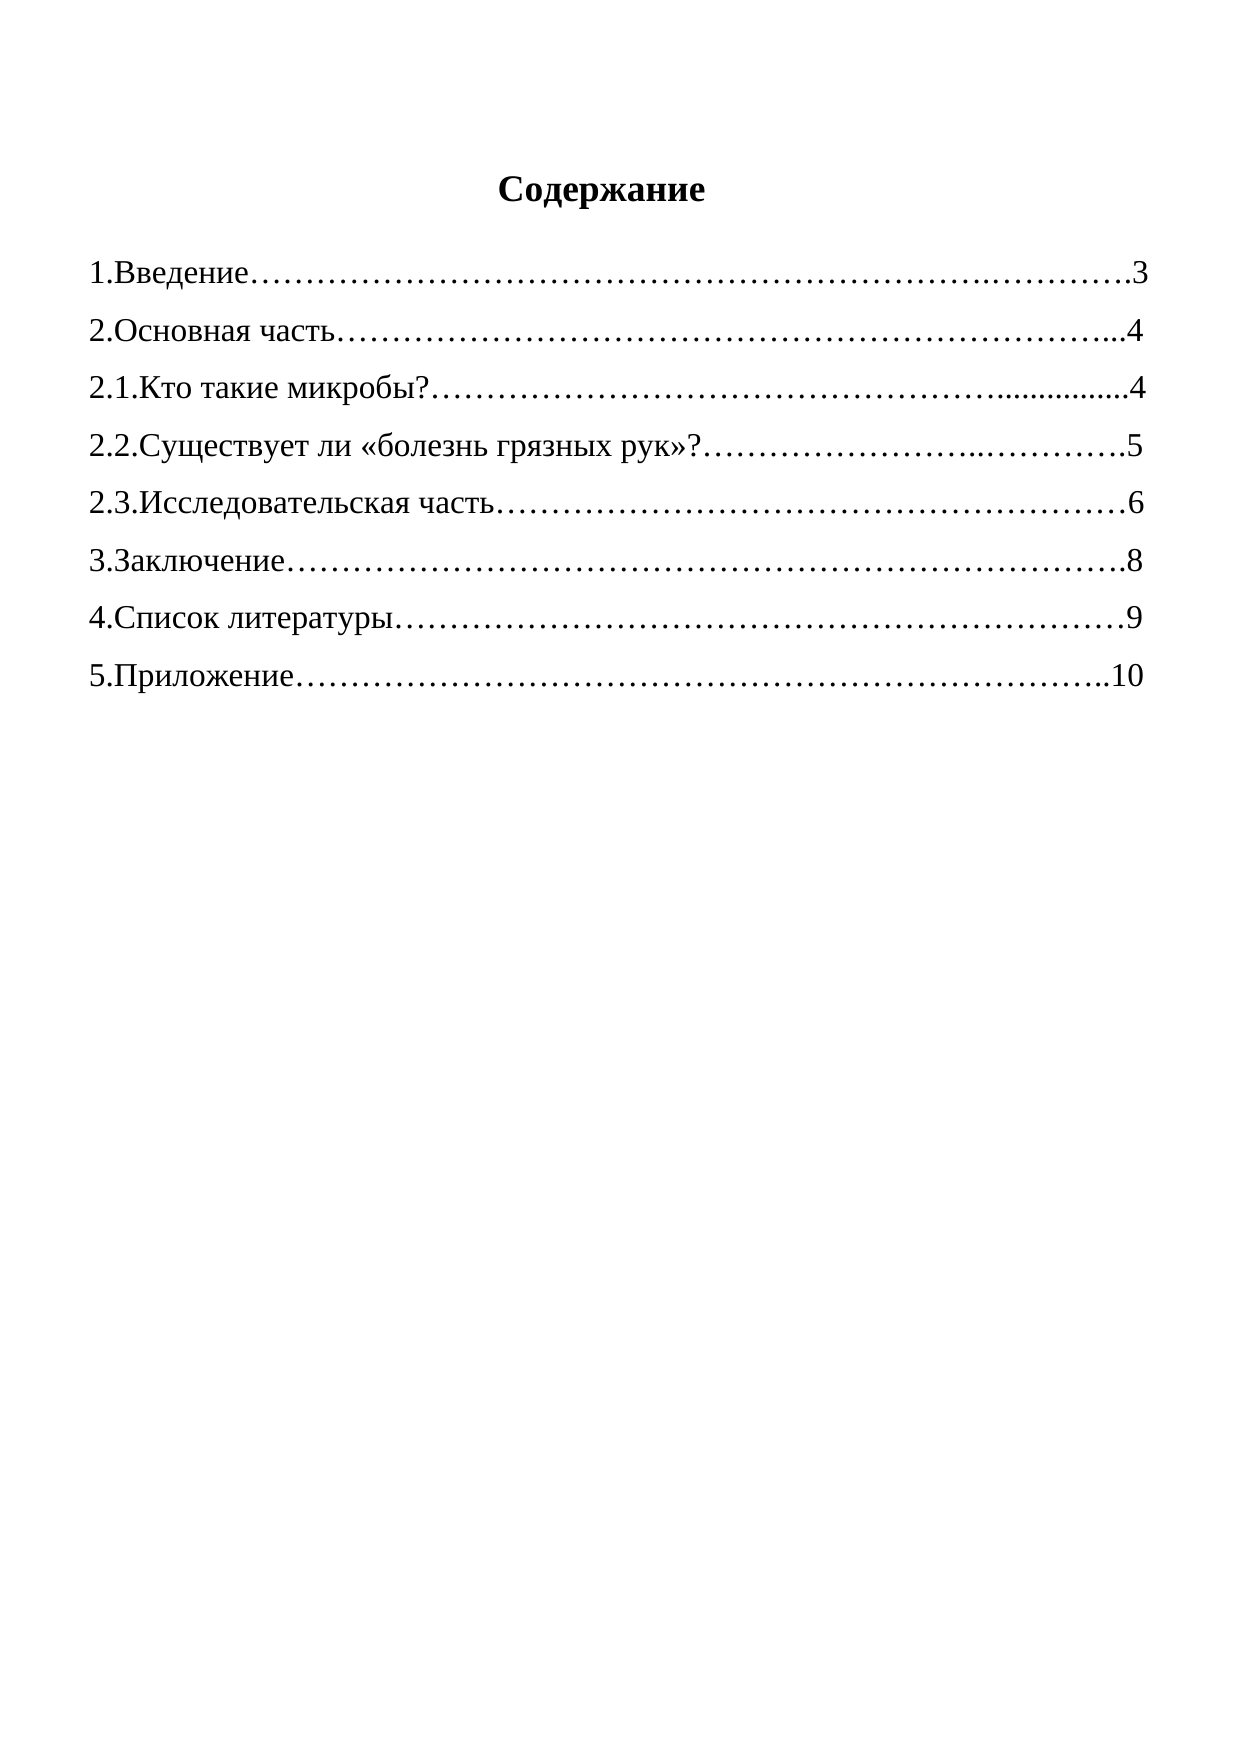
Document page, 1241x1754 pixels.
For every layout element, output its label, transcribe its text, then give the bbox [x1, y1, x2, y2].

text 2.3.Исследовательская часть…………………………………………………6 [89, 482, 1152, 521]
text 2.1.Кто такие микробы?……………………………………………................4 [89, 367, 1152, 406]
text 5.Приложение………………………………………………………………..10 [89, 655, 1152, 693]
text 2.Основная часть……………………………………………………………...4 [89, 310, 1152, 348]
text 3.Заключение………………………………………………………………….8 [89, 540, 1152, 578]
text 2.2.Существует ли «болезнь грязных рук»?……………………..………….5 [89, 425, 1152, 463]
text 4.Список литературы…………………………………………………………9 [89, 597, 1152, 636]
text 1.Введение………………………………………………………….………….3 [89, 252, 1152, 291]
text Содержание [89, 166, 1114, 209]
